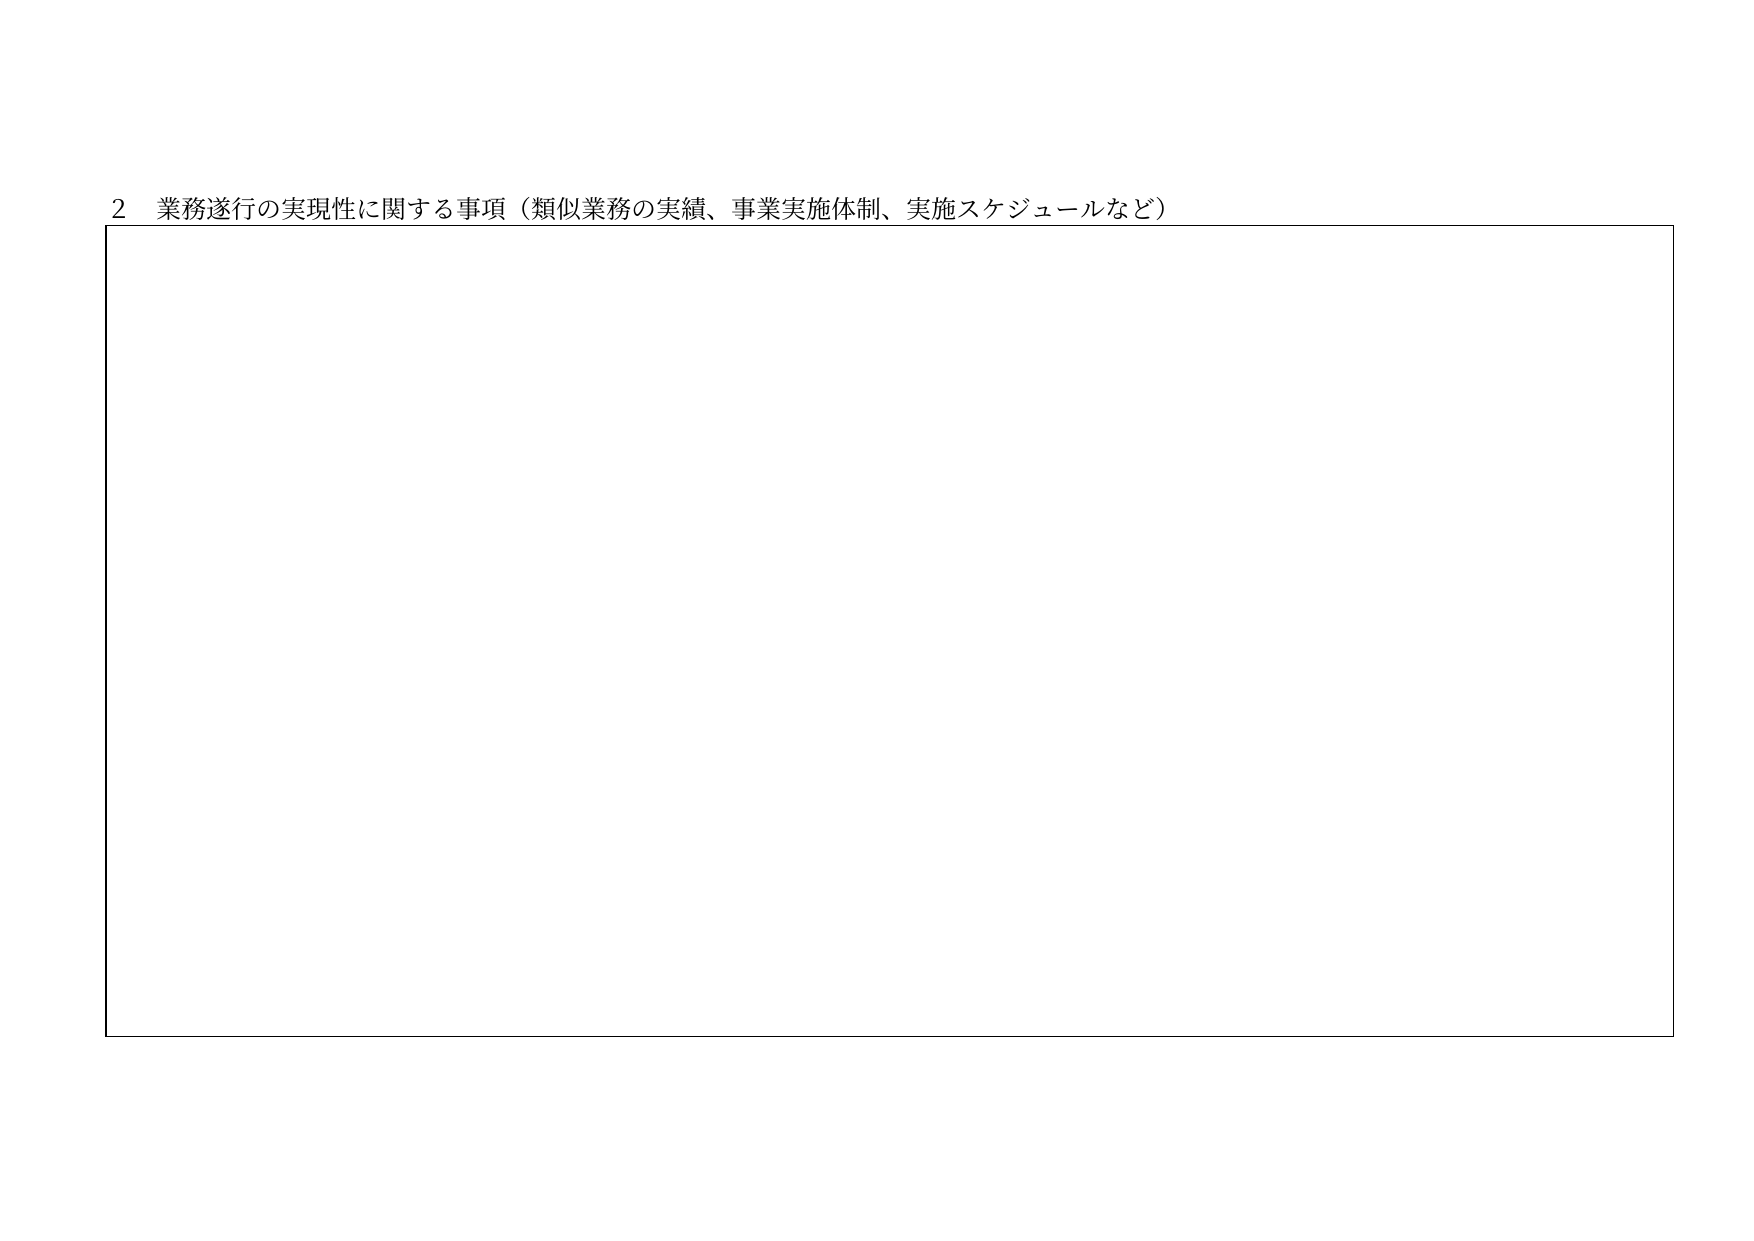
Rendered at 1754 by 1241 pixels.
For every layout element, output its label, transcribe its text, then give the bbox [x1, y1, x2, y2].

text ２ 業務遂行の実現性に関する事項（類似業務の実績、事業実施体制、実施スケジュールなど） [106, 189, 1692, 226]
